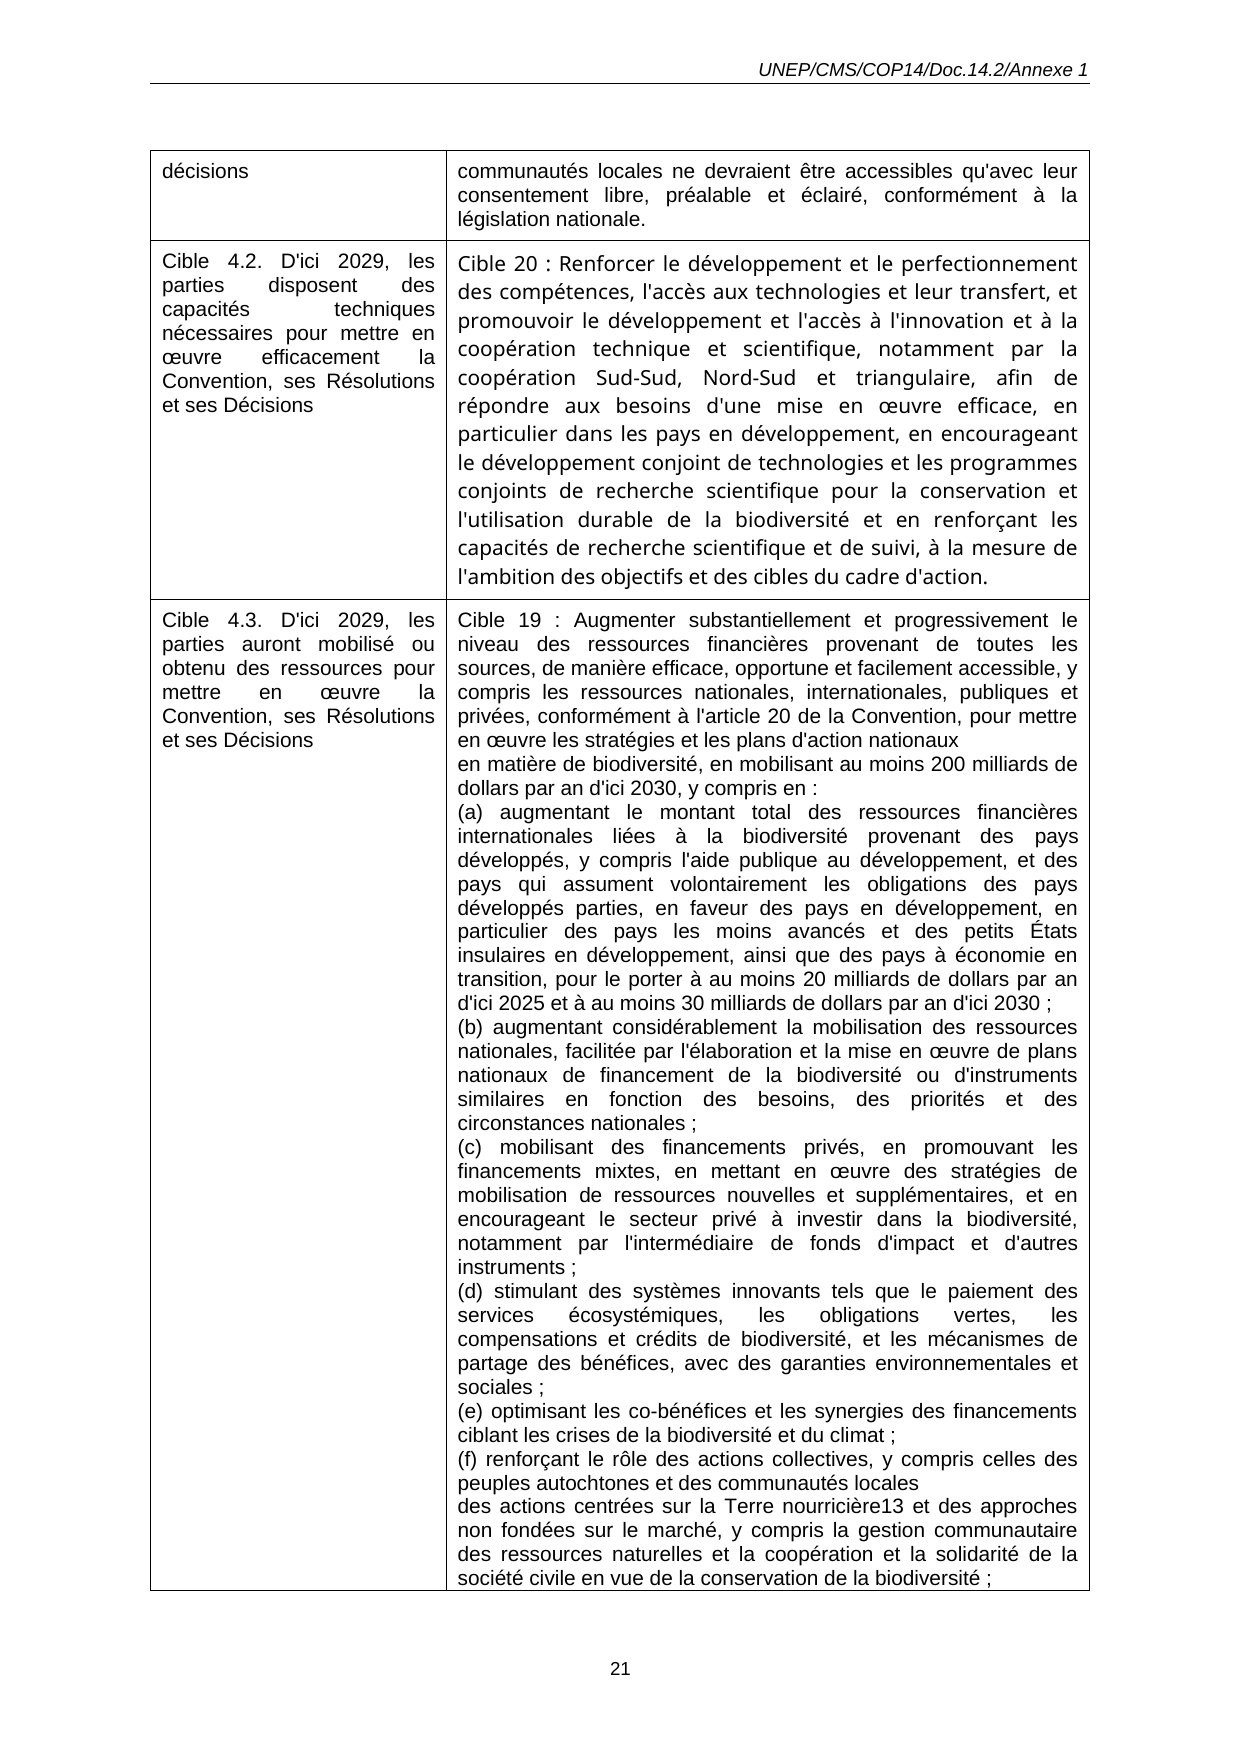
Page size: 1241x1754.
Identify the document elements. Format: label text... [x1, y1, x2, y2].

table_cell Cible 20 : Renforcer le développement et le perfectionnement des compétences, l'accès aux technologies et leur transfert, et promouvoir le développement et l'accès à l'innovation et à la coopération technique et scientifique, notamment par la coopération Sud-Sud, Nord-Sud et triangulaire, afin de répondre aux besoins d'une mise en œuvre efficace, en particulier dans les pays en développement, en encourageant le développement conjoint de technologies et les programmes conjoints de recherche scientifique pour la conservation et l'utilisation durable de la biodiversité et en renforçant les capacités de recherche scientifique et de suivi, à la mesure de l'ambition des objectifs et des cibles du cadre d'action. [447, 241, 1089, 598]
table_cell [151, 151, 446, 239]
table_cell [447, 151, 1089, 239]
table_cell Cible 4.2. D'ici 2029, les parties disposent des capacités techniques nécessaires pour mettre en œuvre efficacement la Convention, ses Résolutions et ses Décisions [151, 241, 446, 598]
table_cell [151, 600, 446, 1590]
